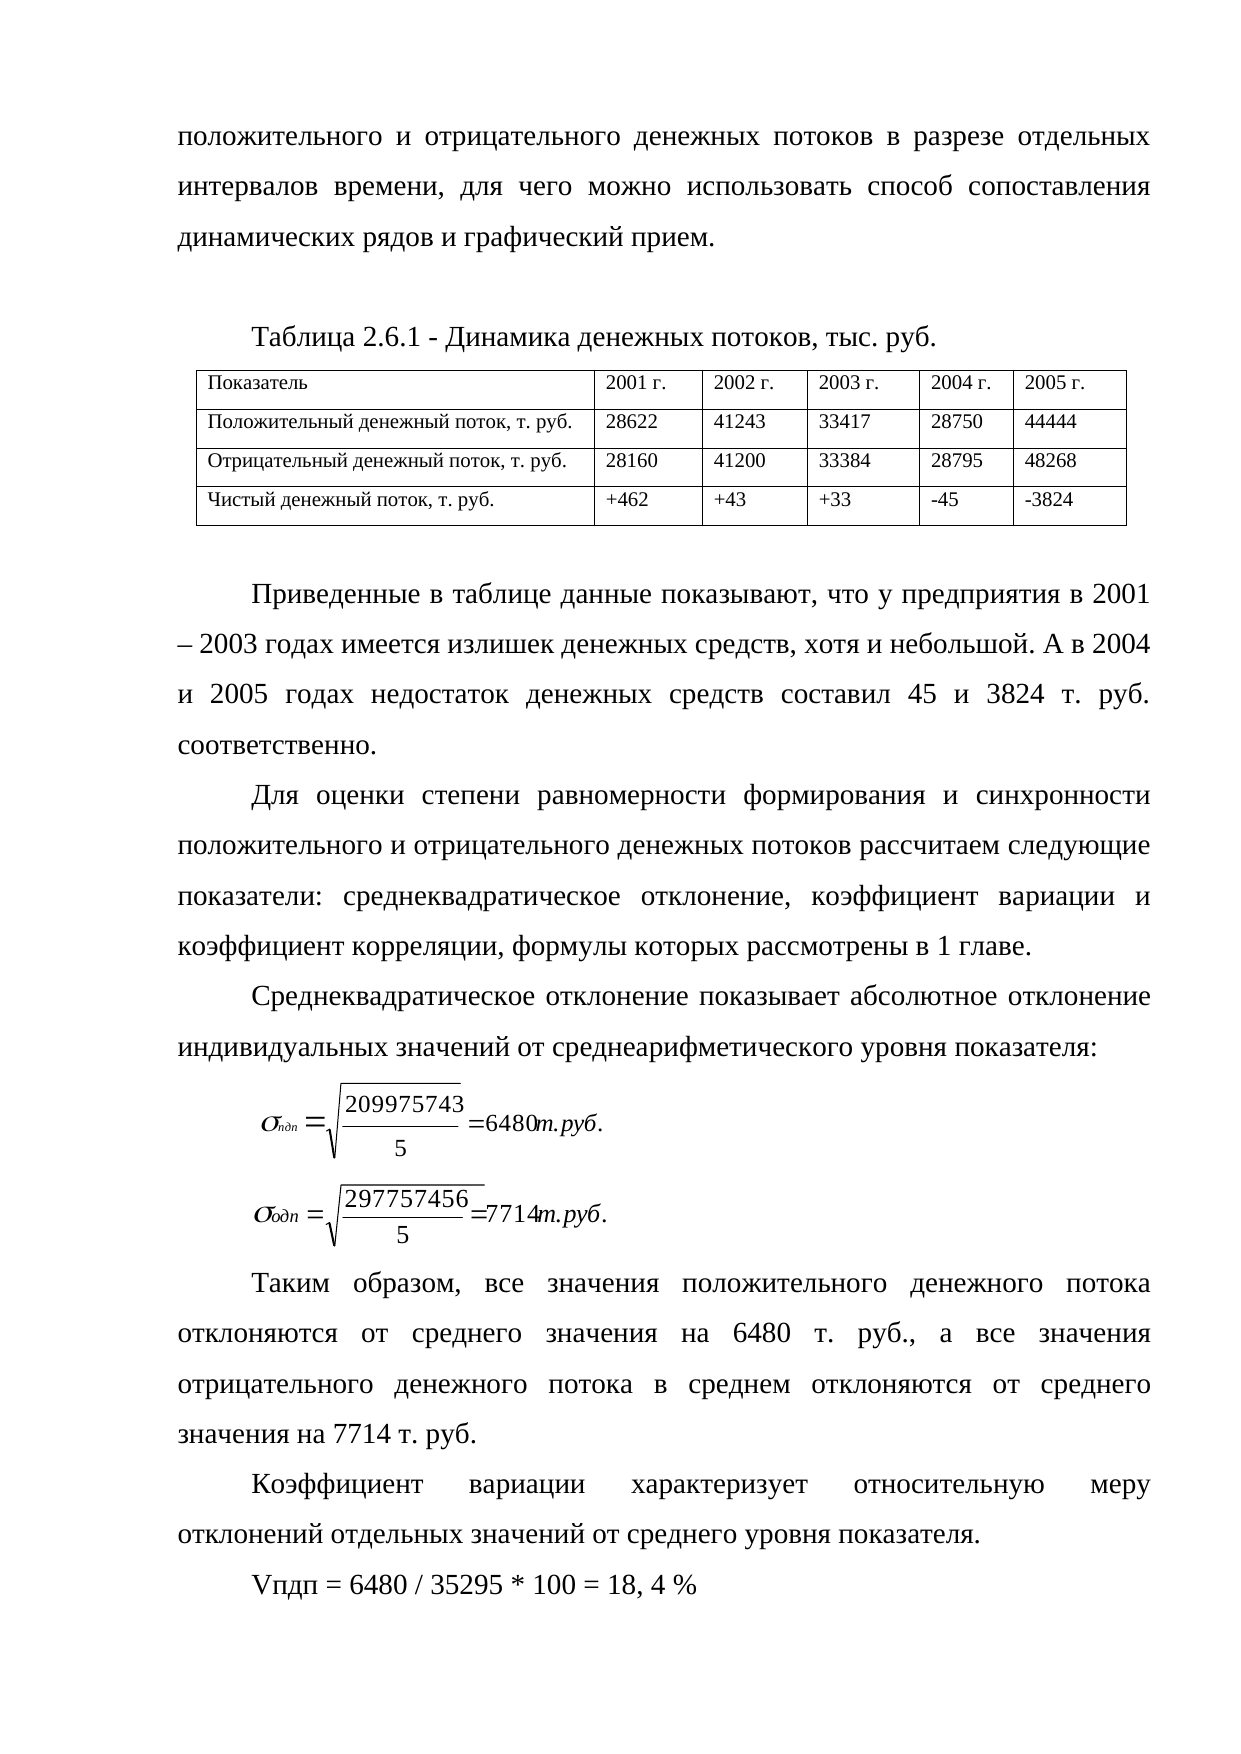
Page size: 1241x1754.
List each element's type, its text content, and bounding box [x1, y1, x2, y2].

text Таким образом, все значения положительного денежного потока отклоняются от среднего значения на 6480 т. руб., а все значения отрицательного денежного потока в среднем отклоняются от среднего значения на 7714 т. руб. [177, 1265, 1152, 1449]
table_header 2004 г. [920, 371, 1013, 408]
text Коэффициент вариации характеризует относительную меру отклонений отдельных значений от среднего уровня показателя. [177, 1466, 1152, 1550]
table_header Показатель [197, 371, 594, 408]
table_cell -3824 [1014, 487, 1126, 525]
table_cell 28795 [920, 449, 1013, 486]
table_cell +462 [595, 487, 702, 525]
table_cell 48268 [1014, 449, 1126, 486]
text Приведенные в таблице данные показывают, что у предприятия в 2001 – 2003 годах имеется излишек денежных средств, хотя и небольшой. А в 2004 и 2005 годах недостаток денежных средств составил 45 и 3824 т. руб. соответственно. [177, 576, 1152, 760]
table_cell -45 [920, 487, 1013, 525]
table_cell +43 [703, 487, 807, 525]
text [177, 118, 1152, 252]
table_cell 41200 [703, 449, 807, 486]
table_cell 28750 [920, 410, 1013, 447]
table_cell +33 [808, 487, 919, 525]
table_cell 41243 [703, 410, 807, 447]
table_header 2003 г. [808, 371, 919, 408]
text Vпдп = 6480 / 35295 * 100 = 18, 4 % [177, 1567, 1152, 1601]
table_cell 33384 [808, 449, 919, 486]
table_cell Отрицательный денежный поток, т. руб. [197, 449, 594, 486]
table_header 2001 г. [595, 371, 702, 408]
table_header 2002 г. [703, 371, 807, 408]
table_cell Положительный денежный поток, т. руб. [197, 410, 594, 447]
table_cell 44444 [1014, 410, 1126, 447]
text Таблица 2.6.1 - Динамика денежных потоков, тыс. руб. [177, 319, 1152, 353]
table_cell Чистый денежный поток, т. руб. [197, 487, 594, 525]
text Для оценки степени равномерности формирования и синхронности положительного и отрицательного денежных потоков рассчитаем следующие показатели: среднеквадратическое отклонение, коэффициент вариации и коэффициент корреляции, формулы которых рассмотрены в 1 главе. [177, 777, 1152, 962]
text Среднеквадратическое отклонение показывает абсолютное отклонение индивидуальных значений от среднеарифметического уровня показателя: [177, 978, 1152, 1062]
table_cell 28622 [595, 410, 702, 447]
table_cell 33417 [808, 410, 919, 447]
table_cell 28160 [595, 449, 702, 486]
table_header 2005 г. [1014, 371, 1126, 408]
